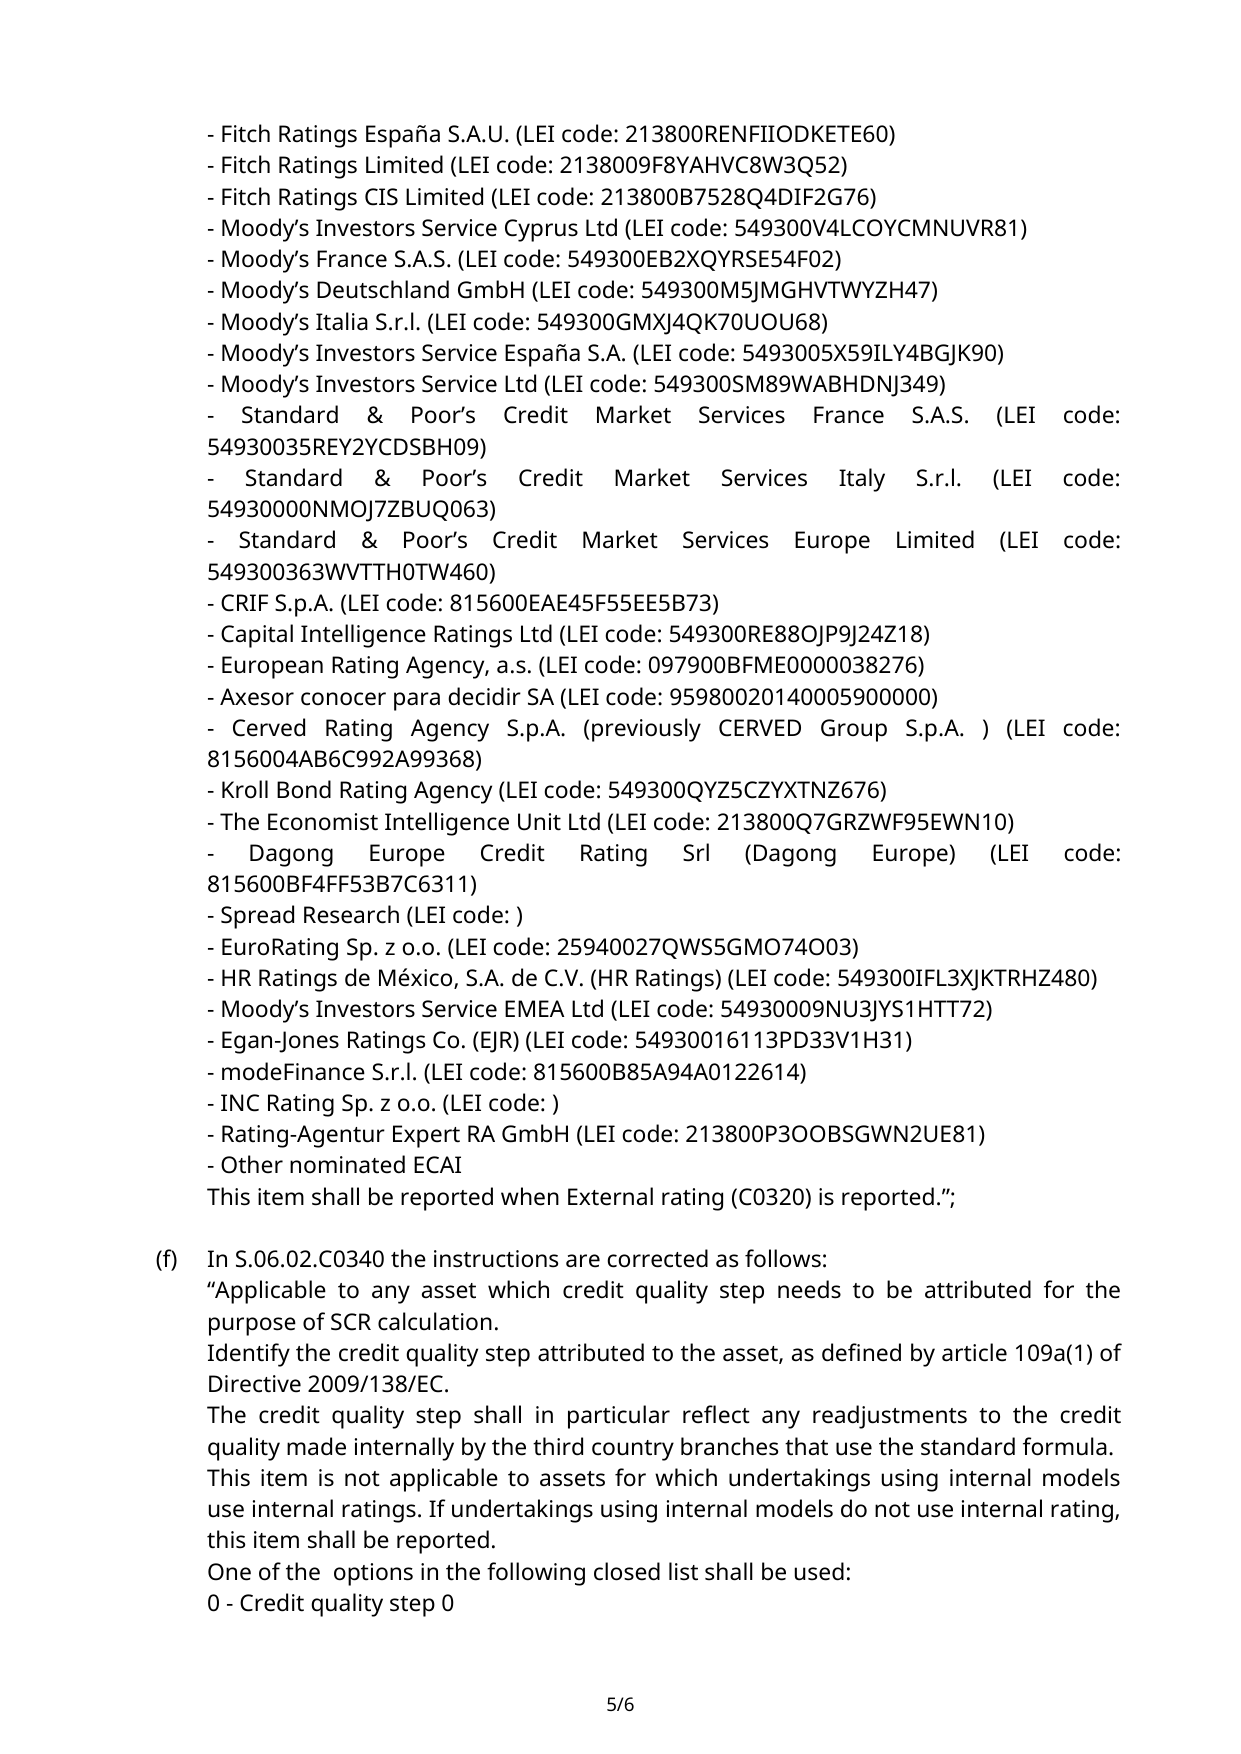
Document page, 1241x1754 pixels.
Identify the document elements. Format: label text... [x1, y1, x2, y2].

list - Rating-Agentur Expert RA GmbH (LEI code: 213800P3OOBSGWN2UE81) [207, 1118, 1122, 1149]
list - The Economist Intelligence Unit Ltd (LEI code: 213800Q7GRZWF95EWN10) [207, 806, 1122, 837]
list - Standard & Poor’s Credit Market Services Europe Limited (LEI code: 549300363WVTTH0TW460) [207, 524, 1122, 587]
list - Cerved Rating Agency S.p.A. (previously CERVED Group S.p.A. ) (LEI code: 8156004AB6C992A99368) [207, 712, 1122, 774]
list - Moody’s Italia S.r.l. (LEI code: 549300GMXJ4QK70UOU68) [207, 306, 1122, 337]
list - Moody’s Investors Service España S.A. (LEI code: 5493005X59ILY4BGJK90) [207, 337, 1122, 368]
list - Dagong Europe Credit Rating Srl (Dagong Europe) (LEI code: 815600BF4FF53B7C6311) [207, 837, 1122, 899]
list - HR Ratings de México, S.A. de C.V. (HR Ratings) (LEI code: 549300IFL3XJKTRHZ480) [207, 962, 1122, 993]
list The credit quality step shall in particular reflect any readjustments to the credit quality made internally by the third country branches that use the standard formula. [207, 1399, 1122, 1462]
list This item shall be reported when External rating (C0320) is reported.”; [207, 1181, 1122, 1212]
list - Spread Research (LEI code: ) [207, 899, 1122, 931]
list - European Rating Agency, a.s. (LEI code: 097900BFME0000038276) [207, 649, 1122, 681]
list - modeFinance S.r.l. (LEI code: 815600B85A94A0122614) [207, 1056, 1122, 1087]
list - Standard & Poor’s Credit Market Services Italy S.r.l. (LEI code: 54930000NMOJ7ZBUQ063) [207, 462, 1122, 524]
list - INC Rating Sp. z o.o. (LEI code: ) [207, 1087, 1122, 1118]
list - Fitch Ratings Limited (LEI code: 2138009F8YAHVC8W3Q52) [207, 149, 1122, 181]
list - Egan-Jones Ratings Co. (EJR) (LEI code: 54930016113PD33V1H31) [207, 1024, 1122, 1056]
list - Axesor conocer para decidir SA (LEI code: 95980020140005900000) [207, 681, 1122, 712]
list - Moody’s Investors Service Ltd (LEI code: 549300SM89WABHDNJ349) [207, 368, 1122, 399]
list “Applicable to any asset which credit quality step needs to be attributed for the purpose of SCR calculation. [207, 1274, 1122, 1337]
list This item is not applicable to assets for which undertakings using internal models use internal ratings. If undertakings using internal models do not use internal rating, this item shall be reported. [207, 1462, 1122, 1556]
list - Moody’s France S.A.S. (LEI code: 549300EB2XQYRSE54F02) [207, 243, 1122, 274]
list In S.06.02.C0340 the instructions are corrected as follows: [156, 1243, 1122, 1274]
list - Moody’s Investors Service Cyprus Ltd (LEI code: 549300V4LCOYCMNUVR81) [207, 212, 1122, 243]
list One of the options in the following closed list shall be used: [207, 1556, 1122, 1587]
list Identify the credit quality step attributed to the asset, as defined by article 109a(1) of Directive 2009/138/EC. [207, 1337, 1122, 1399]
list - Standard & Poor’s Credit Market Services France S.A.S. (LEI code: 54930035REY2YCDSBH09) [207, 399, 1122, 462]
list - Kroll Bond Rating Agency (LEI code: 549300QYZ5CZYXTNZ676) [207, 774, 1122, 806]
list - CRIF S.p.A. (LEI code: 815600EAE45F55EE5B73) [207, 587, 1122, 618]
list - Fitch Ratings España S.A.U. (LEI code: 213800RENFIIODKETE60) [207, 118, 1122, 149]
list - Fitch Ratings CIS Limited (LEI code: 213800B7528Q4DIF2G76) [207, 181, 1122, 212]
list 0 - Credit quality step 0 [207, 1587, 1122, 1618]
list - Moody’s Deutschland GmbH (LEI code: 549300M5JMGHVTWYZH47) [207, 274, 1122, 306]
list - Moody’s Investors Service EMEA Ltd (LEI code: 54930009NU3JYS1HTT72) [207, 993, 1122, 1024]
list - EuroRating Sp. z o.o. (LEI code: 25940027QWS5GMO74O03) [207, 931, 1122, 962]
list - Capital Intelligence Ratings Ltd (LEI code: 549300RE88OJP9J24Z18) [207, 618, 1122, 649]
list - Other nominated ECAI [207, 1149, 1122, 1181]
